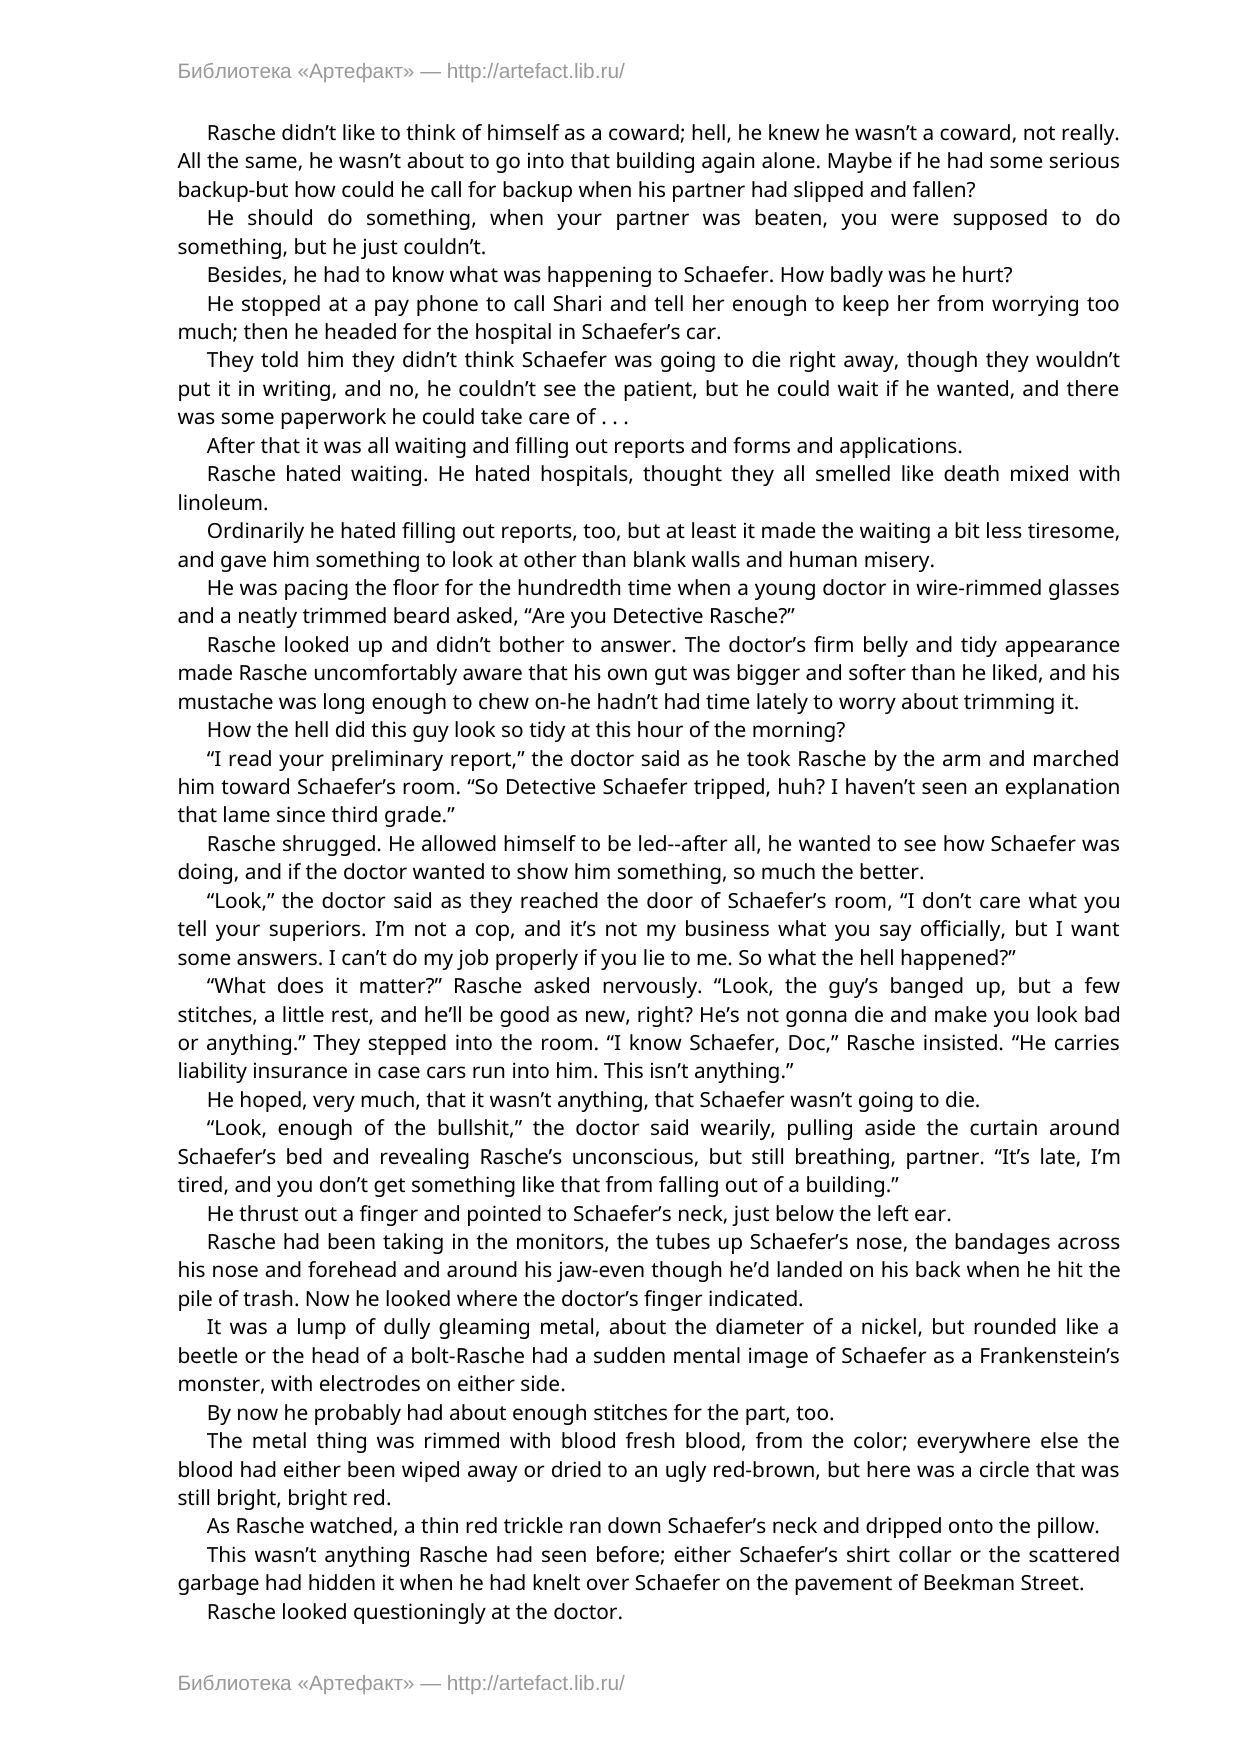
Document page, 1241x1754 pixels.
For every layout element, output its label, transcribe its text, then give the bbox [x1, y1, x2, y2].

text How the hell did this guy look so tidy at this hour of the morning? [177, 715, 1122, 744]
text Besides, he had to know what was happening to Schaefer. How badly was he hurt? [177, 260, 1122, 289]
text “I read your preliminary report,” the doctor said as he took Rasche by the arm and marched him toward Schaefer’s room. “So Detective Schaefer tripped, huh? I haven’t seen an explanation that lame since third grade.” [177, 744, 1122, 829]
text Rasche shrugged. He allowed himself to be led--after all, he wanted to see how Schaefer was doing, and if the doctor wanted to show him something, so much the better. [177, 829, 1122, 886]
text He should do something, when your partner was beaten, you were supposed to do something, but he just couldn’t. [177, 203, 1122, 260]
text He stopped at a pay phone to call Shari and tell her enough to keep her from worrying too much; then he headed for the hospital in Schaefer’s car. [177, 289, 1122, 346]
text It was a lump of dully gleaming metal, about the diameter of a nickel, but rounded like a beetle or the head of a bolt-Rasche had a sudden mental image of Schaefer as a Frankenstein’s monster, with electrodes on either side. [177, 1312, 1122, 1398]
text Rasche didn’t like to think of himself as a coward; hell, he knew he wasn’t a coward, not really. All the same, he wasn’t about to go into that building again alone. Maybe if he had some serious backup-but how could he call for backup when his partner had slipped and fallen? [177, 118, 1122, 203]
text After that it was all waiting and filling out reports and forms and applications. [177, 431, 1122, 459]
text They told him they didn’t think Schaefer was going to die right away, though they wouldn’t put it in writing, and no, he couldn’t see the patient, but he could wait if he wanted, and there was some paperwork he could take care of . . . [177, 346, 1122, 431]
text As Rasche watched, a thin red trickle ran down Schaefer’s neck and dripped onto the pillow. [177, 1512, 1122, 1540]
text He thrust out a finger and pointed to Schaefer’s neck, just below the left ear. [177, 1199, 1122, 1227]
text Rasche had been taking in the monitors, the tubes up Schaefer’s nose, the bandages across his nose and forehead and around his jaw-even though he’d landed on his back when he hit the pile of trash. Now he looked where the doctor’s finger indicated. [177, 1227, 1122, 1312]
text Rasche hated waiting. He hated hospitals, thought they all smelled like death mixed with linoleum. [177, 459, 1122, 516]
text “Look, enough of the bullshit,” the doctor said wearily, pulling aside the curtain around Schaefer’s bed and revealing Rasche’s unconscious, but still breathing, partner. “It’s late, I’m tired, and you don’t get something like that from falling out of a building.” [177, 1113, 1122, 1199]
text “What does it matter?” Rasche asked nervously. “Look, the guy’s banged up, but a few stitches, a little rest, and he’ll be good as new, right? He’s not gonna die and make you look bad or anything.” They stepped into the room. “I know Schaefer, Doc,” Rasche insisted. “He carries liability insurance in case cars run into him. This isn’t anything.” [177, 971, 1122, 1085]
text This wasn’t anything Rasche had seen before; either Schaefer’s shirt collar or the scattered garbage had hidden it when he had knelt over Schaefer on the pavement of Beekman Street. [177, 1540, 1122, 1597]
text He hoped, very much, that it wasn’t anything, that Schaefer wasn’t going to die. [177, 1085, 1122, 1113]
text He was pacing the floor for the hundredth time when a young doctor in wire-rimmed glasses and a neatly trimmed beard asked, “Are you Detective Rasche?” [177, 573, 1122, 630]
text Rasche looked questioningly at the doctor. [177, 1597, 1122, 1625]
text By now he probably had about enough stitches for the part, too. [177, 1398, 1122, 1426]
text Rasche looked up and didn’t bother to answer. The doctor’s firm belly and tidy appearance made Rasche uncomfortably aware that his own gut was bigger and softer than he liked, and his mustache was long enough to chew on-he hadn’t had time lately to worry about trimming it. [177, 630, 1122, 715]
text “Look,” the doctor said as they reached the door of Schaefer’s room, “I don’t care what you tell your superiors. I’m not a cop, and it’s not my business what you say officially, but I want some answers. I can’t do my job properly if you lie to me. So what the hell happened?” [177, 886, 1122, 971]
text The metal thing was rimmed with blood fresh blood, from the color; everywhere else the blood had either been wiped away or dried to an ugly red-brown, but here was a circle that was still bright, bright red. [177, 1426, 1122, 1512]
text Ordinarily he hated filling out reports, too, but at least it made the waiting a bit less tiresome, and gave him something to look at other than blank walls and human misery. [177, 516, 1122, 573]
